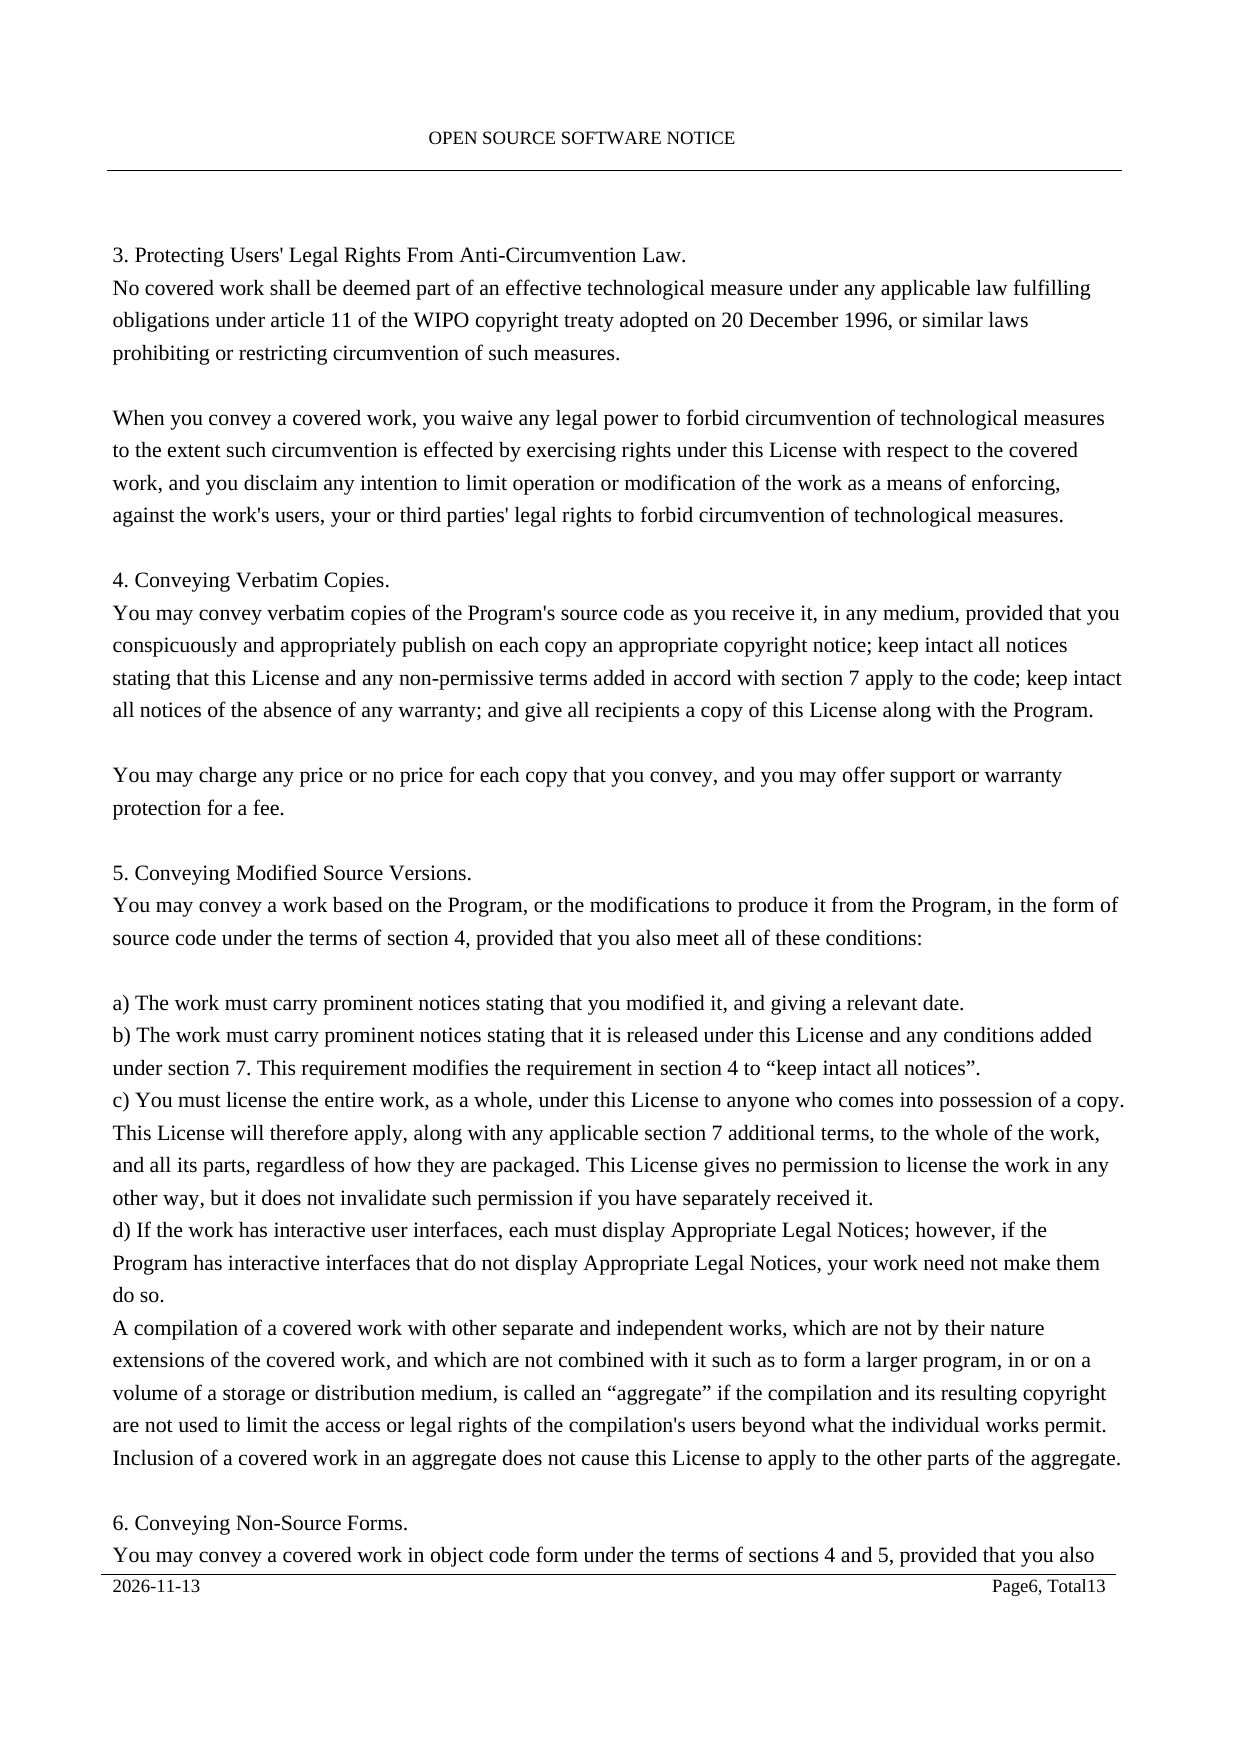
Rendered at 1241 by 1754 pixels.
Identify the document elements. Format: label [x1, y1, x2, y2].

text [112, 206, 1128, 1571]
